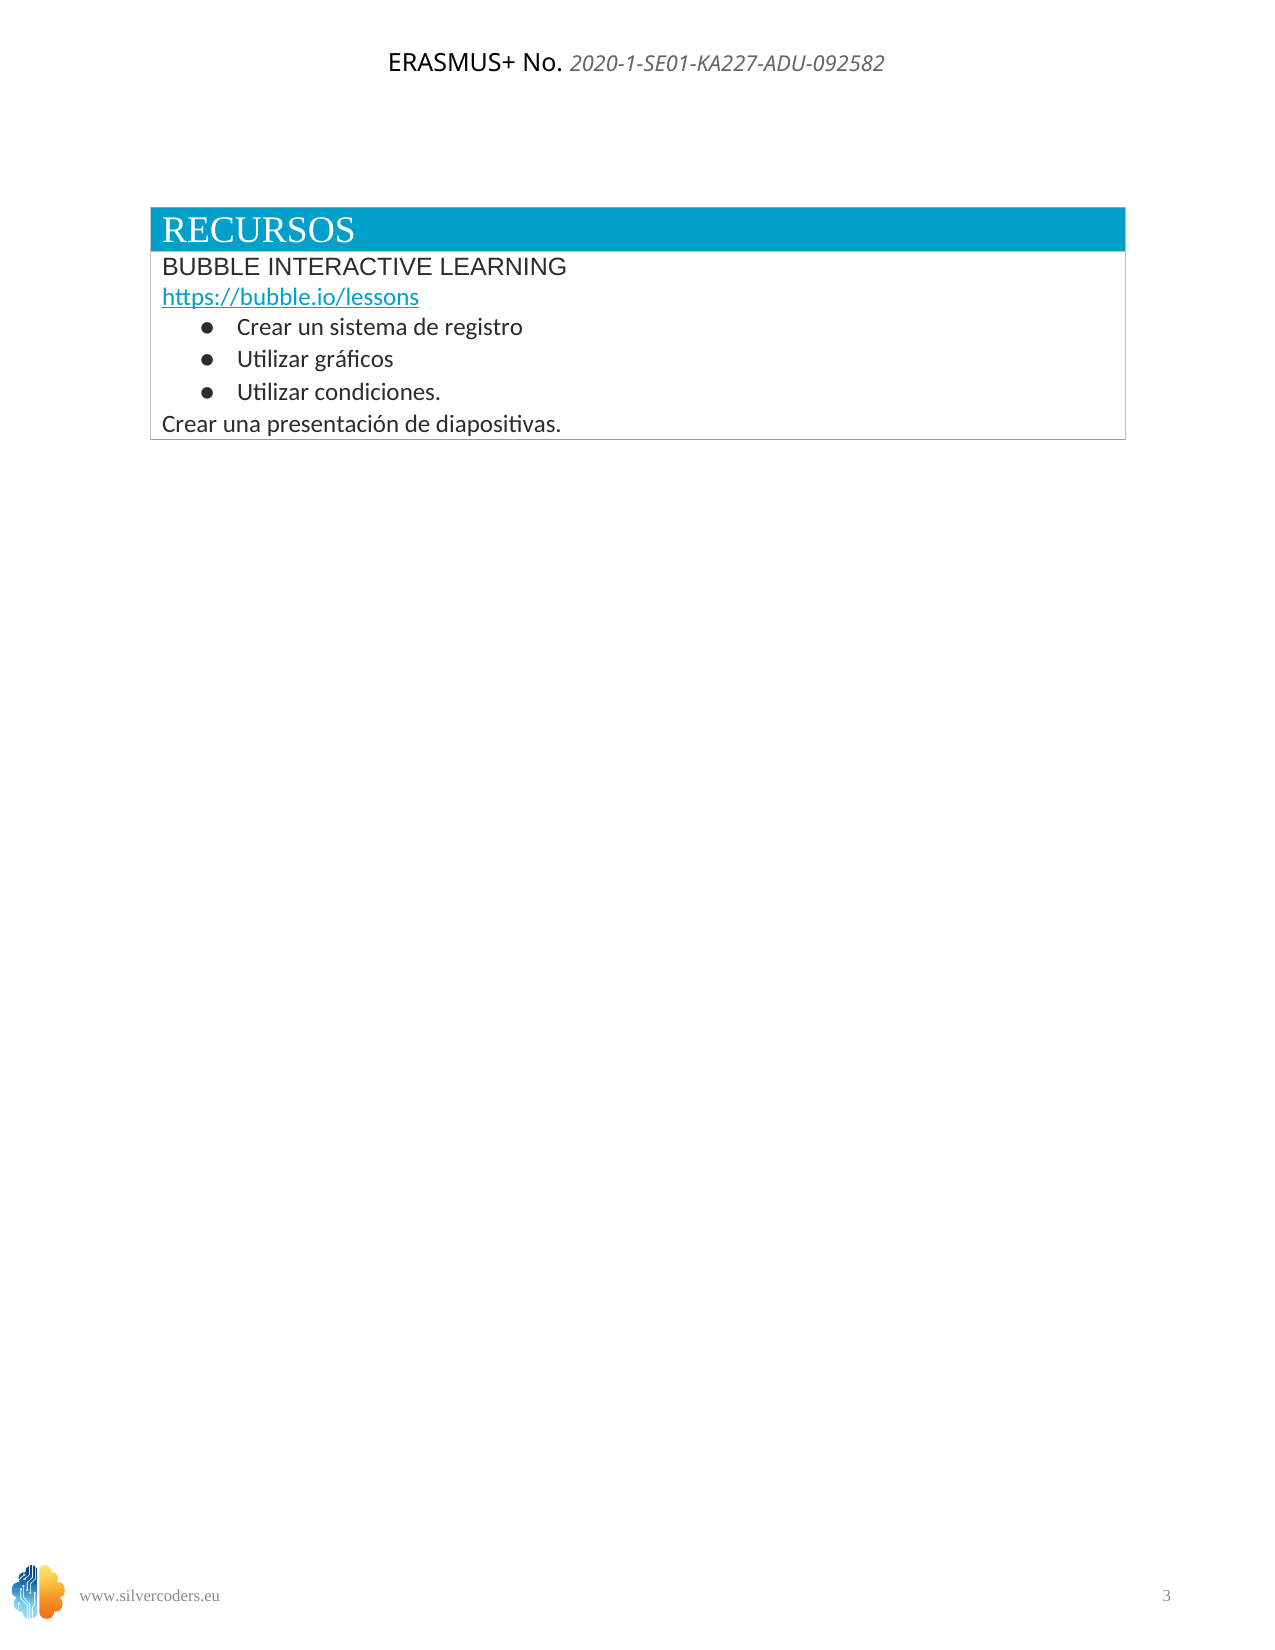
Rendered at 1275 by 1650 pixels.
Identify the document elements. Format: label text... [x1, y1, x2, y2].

table_header RECURSOS [151, 208, 1125, 251]
picture [11, 1565, 65, 1619]
table_cell BUBBLE INTERACTIVE LEARNING https://bubble.io/lessons Crear un sistema de registro Utilizar gráficos Utilizar condiciones. Crear una presentación de diapositivas. [151, 252, 1125, 439]
